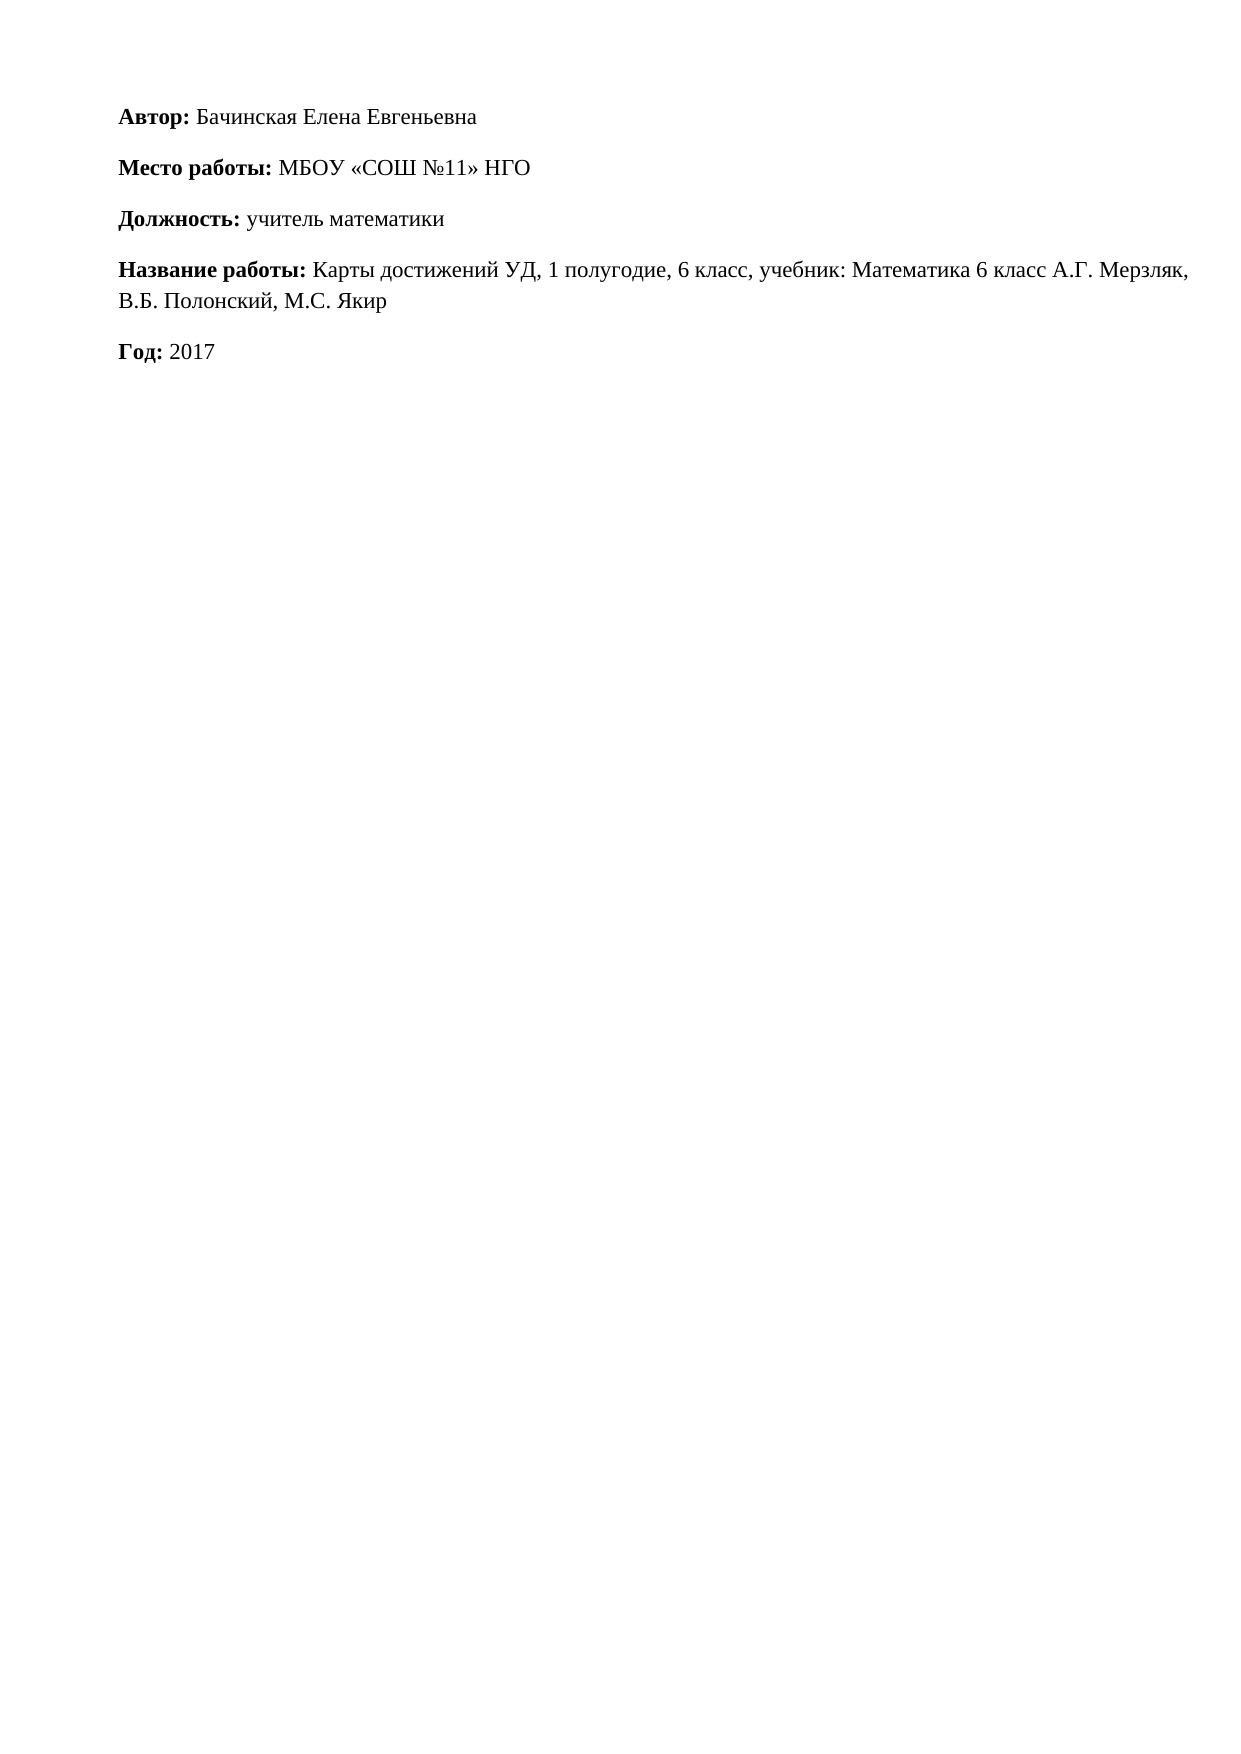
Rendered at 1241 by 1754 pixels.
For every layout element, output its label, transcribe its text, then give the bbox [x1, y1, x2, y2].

text Должность: учитель математики [118, 205, 1196, 232]
text Автор: Бачинская Елена Евгеньевна [118, 103, 1196, 130]
text Год: 2017 [118, 338, 1196, 364]
text Место работы: МБОУ «СОШ №11» НГО [118, 154, 1196, 181]
text Название работы: Карты достижений УД, 1 полугодие, 6 класс, учебник: Математика 6 класс А.Г. Мерзляк, В.Б. Полонский, М.С. Якир [118, 256, 1196, 313]
